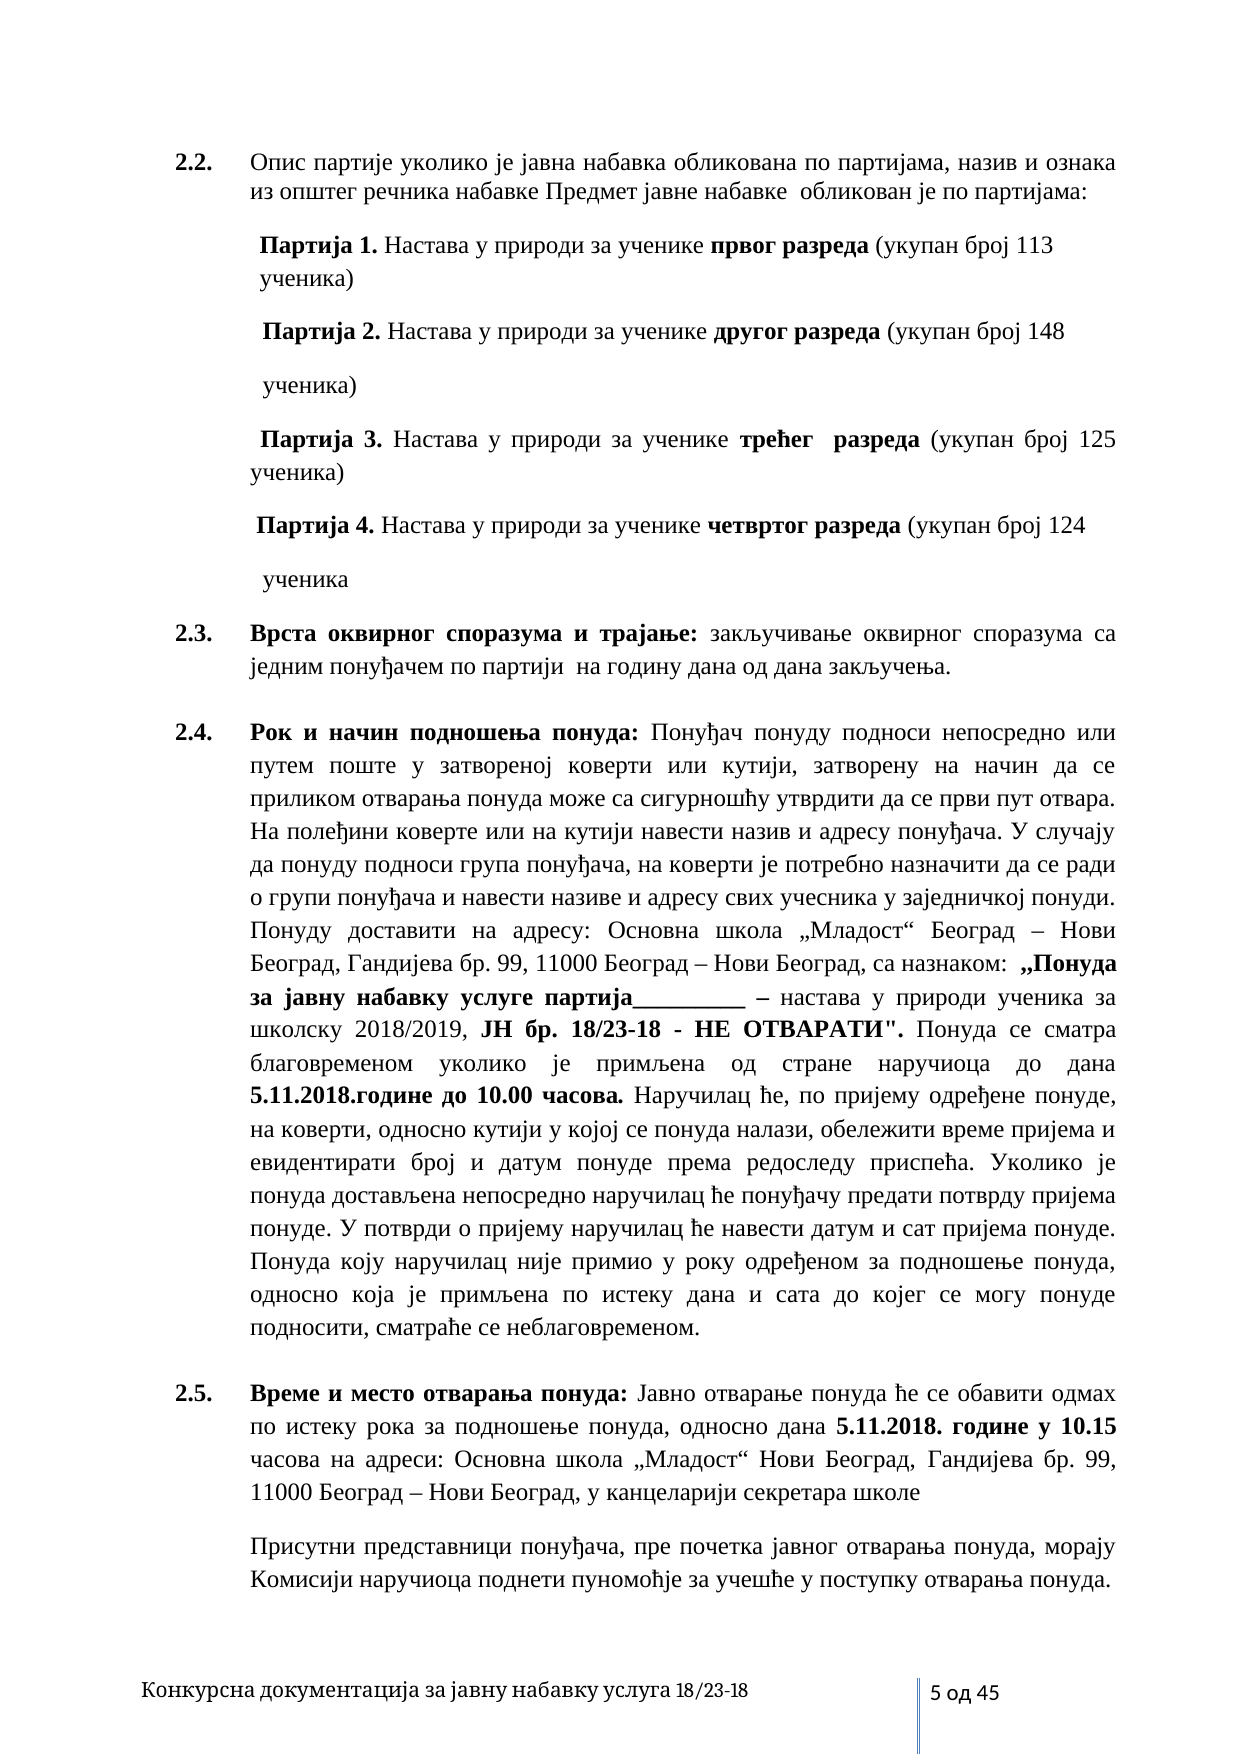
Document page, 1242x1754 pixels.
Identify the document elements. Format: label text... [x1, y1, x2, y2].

text ученика) [125, 370, 1117, 399]
list Врста оквирног споразума и трајање: закључивање оквирног споразума са једним понуђачем по партији на годину дана од дана закључења. [175, 618, 1117, 680]
text Партија 4. Настава у природи за ученике четвртог разреда (укупан број 124 [125, 511, 1117, 539]
text Партија 3. Настава у природи за ученике трећег разреда (укупан број 125 ученика) [250, 424, 1117, 486]
list Рок и начин подношења понуда: Понуђач понуду подноси непосредно или путем поште у затвореној коверти или кутији, затворену на начин да се приликом отварања понуда може са сигурношћу утврдити да се први пут отвара. На полеђини коверте или на кутији навести назив и адресу понуђача. У случају да понуду подноси група понуђача, на коверти је потребно назначити да се ради о групи понуђача и навести називе и адресу свих учесника у заједничкој понуди. Понуду доставити на адресу: Основна школа „Младост“ Београд – Нови Београд, Гандијева бр. 99, 11000 Београд – Нови Београд, са назнаком: ,,Понуда за јавну набавку услуге партија_________ – настава у природи ученика за школску 2018/2019, ЈН бр. 18/23-18 - НЕ ОТВАРАТИ". Понуда се сматра благовременом уколико је примљена од стране наручиоца до дана 5.11.2018.године до 10.00 часова. Наручилац ће, по пријему одређене понуде, на коверти, односно кутији у којој се понуда налази, обележити време пријема и евидентирати број и датум понуде према редоследу приспећа. Уколико је понуда достављена непосредно наручилац ће понуђачу предати потврду пријема понуде. У потврди о пријему наручилац ће навести датум и сат пријема понуде. Понуда коју наручилац није примио у року одређеном за подношење понуда, односно која је примљена по истеку дана и сата до којег се могу понуде подносити, сматраће се неблаговременом. [175, 717, 1117, 1341]
text Партија 2. Настава у природи за ученике другог разреда (укупан број 148 [125, 317, 1117, 345]
list ученика) [172, 263, 1117, 292]
list Партија 1. Настава у природи за ученике првог разреда (укупан број 113 [172, 230, 1117, 258]
list Време и место отварања понуда: Јавно отварање понуда ће се обавити одмах по истеку рока за подношење понуда, односно дана 5.11.2018. године у 10.15 часова на адреси: Основна школа „Младост“ Нови Београд, Гандијева бр. 99, 11000 Београд – Нови Београд, у канцеларији секретара школе [175, 1378, 1117, 1506]
text Присутни представници понуђача, пре почетка јавног отварања понуда, морају Комисији наручиоца поднети пуномоћје за учешће у поступку отварања понуда. [250, 1531, 1117, 1592]
text ученика [125, 564, 1117, 593]
list Опис партије уколико је јавна набавка обликована по партијама, назив и ознака из општег речника набавке Предмет јавне набавке обликован је по партијама: [175, 148, 1117, 205]
